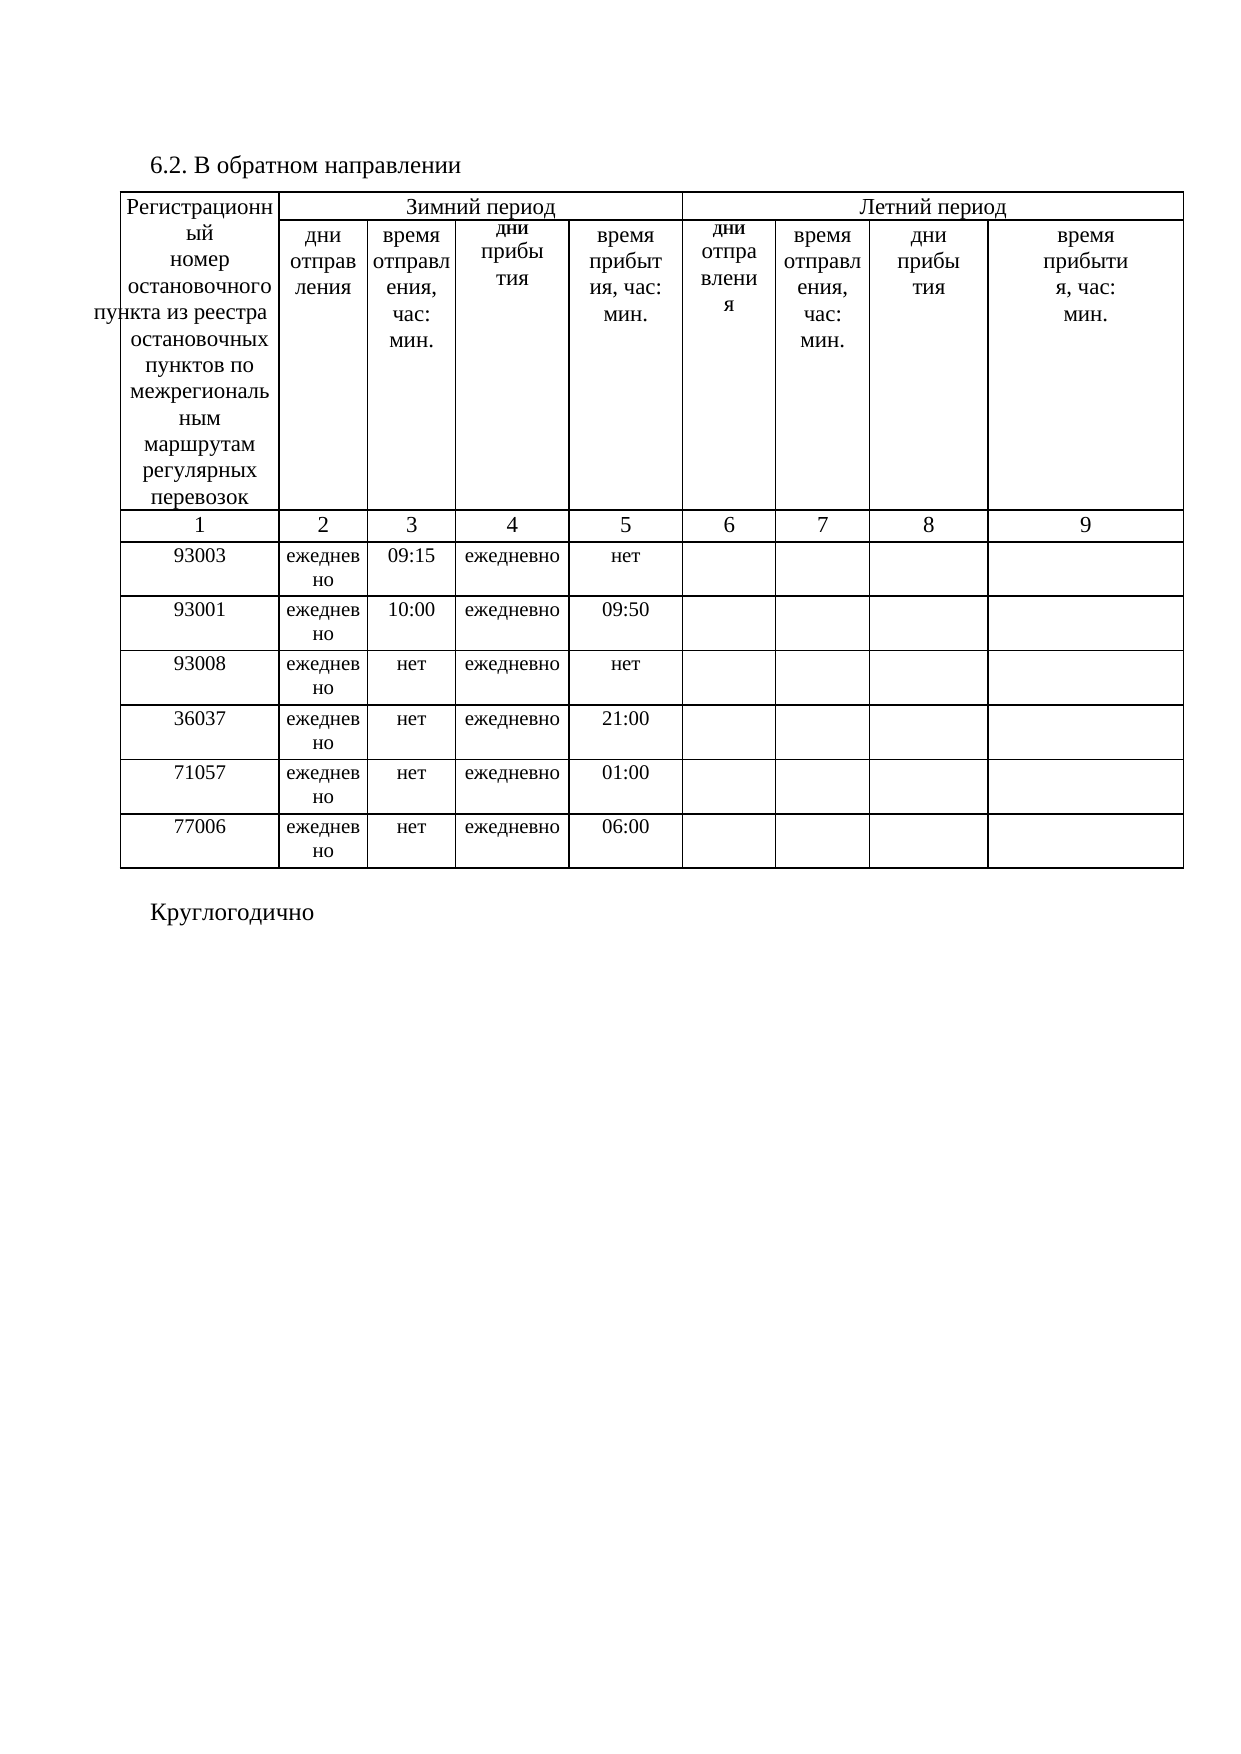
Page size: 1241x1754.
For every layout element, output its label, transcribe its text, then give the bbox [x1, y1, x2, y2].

table_cell ежедневно [280, 651, 367, 704]
table_cell 77006 [121, 815, 278, 867]
table_cell 01:00 [570, 760, 682, 813]
table_cell [776, 706, 869, 758]
table_cell [870, 651, 987, 704]
table_cell [989, 597, 1183, 650]
table_cell [776, 651, 869, 704]
table_header Летний период [683, 193, 1183, 219]
table_cell 21:00 [570, 706, 682, 758]
table_header Регистрационный номер остановочного пункта из реестра остановочных пунктов по межрегиональным маршрутам регулярных перевозок [121, 193, 278, 509]
table_cell 09:50 [570, 597, 682, 650]
table_cell дни отправ ления [280, 221, 367, 509]
table_cell ежедневно [456, 815, 568, 867]
table_cell время прибыт ия, час: мин. [570, 221, 682, 509]
table_cell время прибыти я, час: мин. [989, 221, 1183, 509]
table_cell ДНИ отпра влени я [683, 221, 775, 509]
table_cell [989, 760, 1183, 813]
table_cell время отправл ения, час: мин. [368, 221, 455, 509]
table_cell 09:15 [368, 543, 455, 595]
text Круглогодично [150, 897, 1090, 926]
table_cell [683, 597, 775, 650]
table_cell 36037 [121, 706, 278, 758]
table_cell 71057 [121, 760, 278, 813]
table_cell ежедневно [456, 651, 568, 704]
table_cell ежедневно [456, 706, 568, 758]
table_cell 93001 [121, 597, 278, 650]
table_cell 9 [989, 511, 1183, 541]
table_cell нет [368, 815, 455, 867]
table_cell [683, 760, 775, 813]
table_cell [870, 760, 987, 813]
table_cell [683, 651, 775, 704]
table_cell [870, 597, 987, 650]
table_cell ежедневно [280, 706, 367, 758]
table_cell нет [570, 543, 682, 595]
table_cell нет [368, 760, 455, 813]
table_cell нет [570, 651, 682, 704]
table_cell нет [368, 651, 455, 704]
table_cell 6 [683, 511, 775, 541]
table_cell ежедневно [280, 815, 367, 867]
table_cell [683, 706, 775, 758]
table_cell ДНИ прибы тия [456, 221, 568, 509]
table_cell 3 [368, 511, 455, 541]
table_cell ежедневно [456, 543, 568, 595]
table_cell [870, 543, 987, 595]
table_cell [870, 706, 987, 758]
table_cell нет [368, 706, 455, 758]
table_cell [989, 651, 1183, 704]
table_cell 2 [280, 511, 367, 541]
table_cell [683, 815, 775, 867]
table_cell [776, 597, 869, 650]
table_cell время отправл ения, час: мин. [776, 221, 869, 509]
table_cell [776, 760, 869, 813]
table_cell [989, 543, 1183, 595]
table_cell ежедневно [456, 597, 568, 650]
table_cell 93003 [121, 543, 278, 595]
table_cell 7 [776, 511, 869, 541]
table_cell [870, 815, 987, 867]
table_cell [683, 543, 775, 595]
table_cell [776, 815, 869, 867]
table_cell [989, 815, 1183, 867]
table_cell [989, 706, 1183, 758]
table_cell 93008 [121, 651, 278, 704]
table_cell 4 [456, 511, 568, 541]
table_cell 8 [870, 511, 987, 541]
table_header Зимний период [280, 193, 682, 219]
table_cell 5 [570, 511, 682, 541]
text 6.2. В обратном направлении [150, 150, 1090, 179]
table_cell ежедневно [280, 543, 367, 595]
table_cell ежедневно [280, 597, 367, 650]
table_cell 1 [121, 511, 278, 541]
table_cell 10:00 [368, 597, 455, 650]
table_cell 06:00 [570, 815, 682, 867]
table_cell [776, 543, 869, 595]
table_cell ежедневно [280, 760, 367, 813]
table_cell дни прибы тия [870, 221, 987, 509]
table_cell ежедневно [456, 760, 568, 813]
